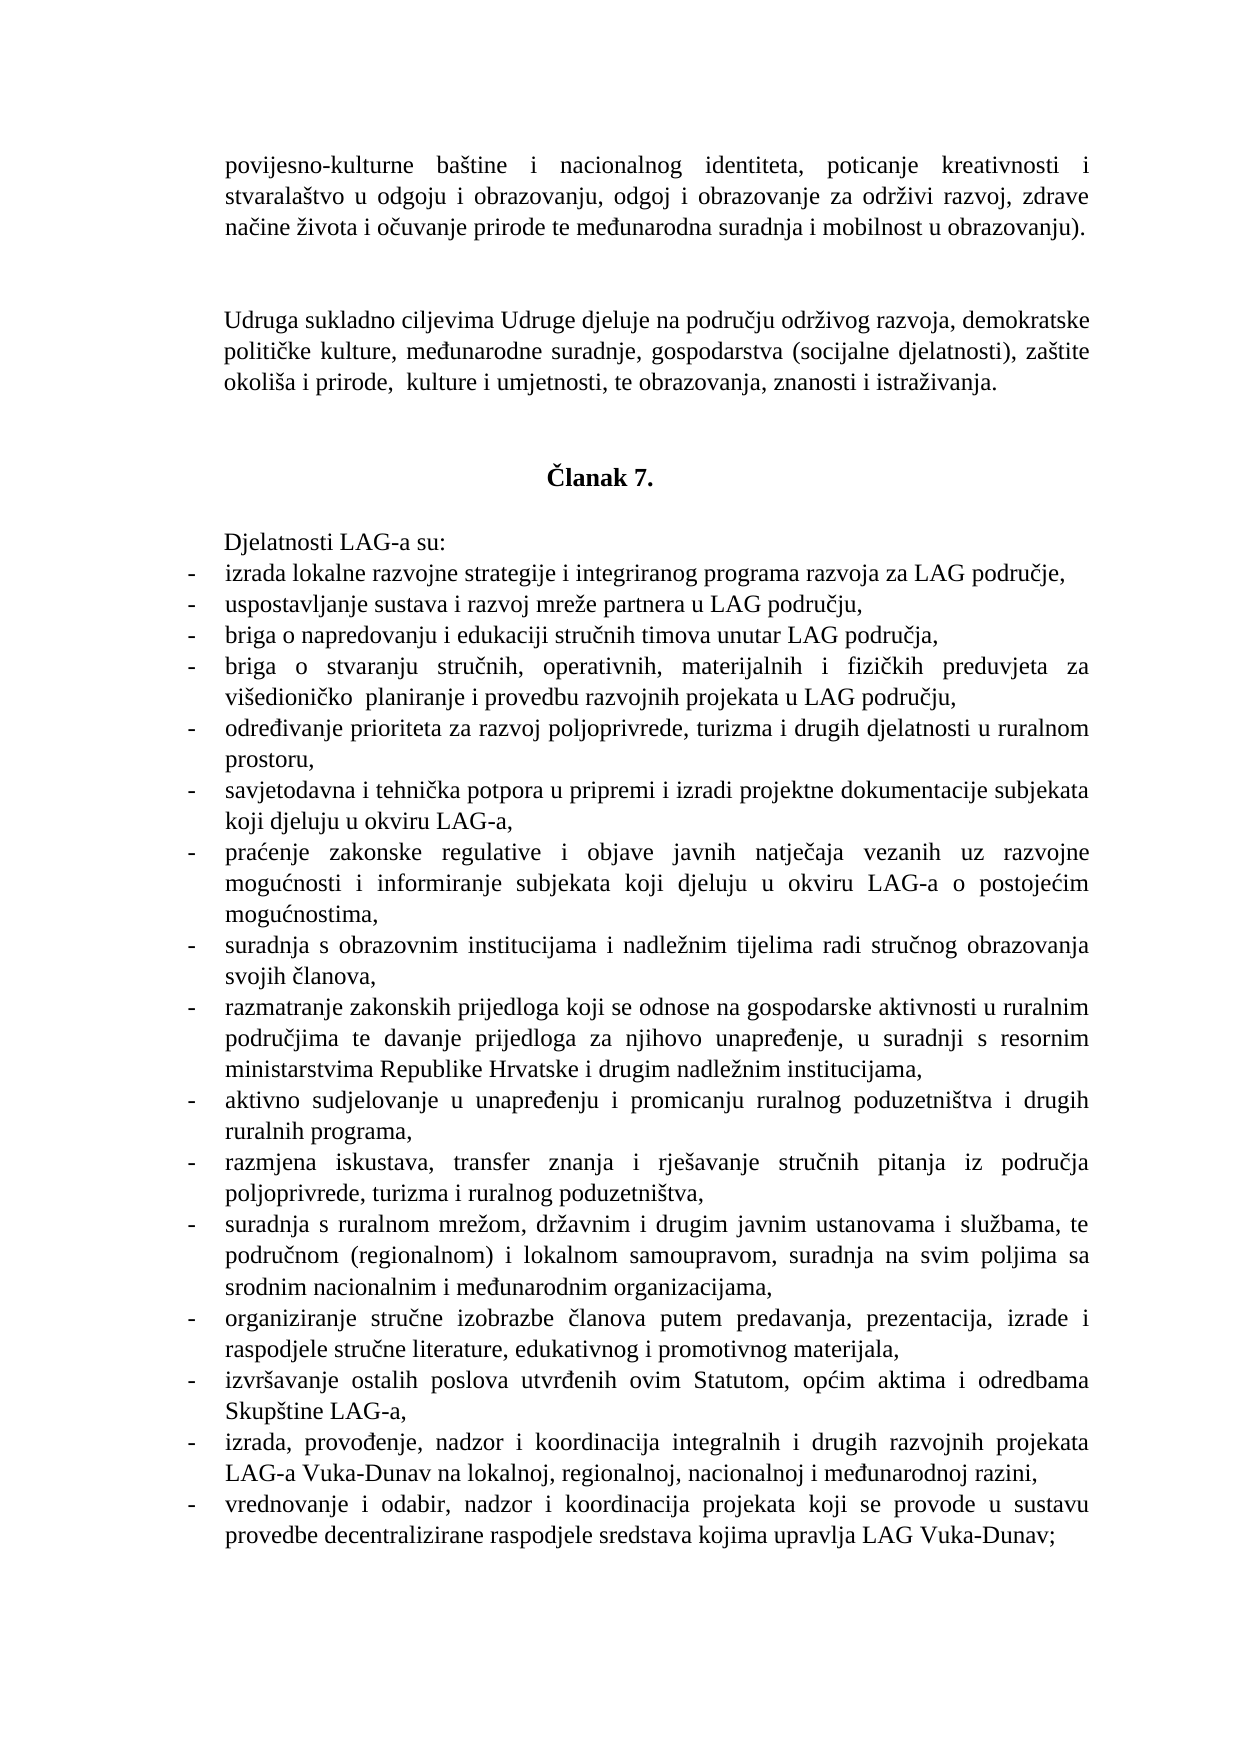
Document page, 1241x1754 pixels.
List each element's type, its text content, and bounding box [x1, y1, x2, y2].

list razmjena iskustava, transfer znanja i rješavanje stručnih pitanja iz područja poljoprivrede, turizma i ruralnog poduzetništva, [187, 1147, 1090, 1207]
list suradnja s ruralnom mrežom, državnim i drugim javnim ustanovama i službama, te područnom (regionalnom) i lokalnom samoupravom, suradnja na svim poljima sa srodnim nacionalnim i međunarodnim organizacijama, [187, 1209, 1090, 1300]
list briga o napredovanju i edukaciji stručnih timova unutar LAG područja, [187, 620, 1090, 648]
text Udruga sukladno ciljevima Udruge djeluje na području održivog razvoja, demokratske političke kulture, međunarodne suradnje, gospodarstva (socijalne djelatnosti), zaštite okoliša i prirode, kulture i umjetnosti, te obrazovanja, znanosti i istraživanja. [224, 305, 1090, 396]
list organiziranje stručne izobrazbe članova putem predavanja, prezentacija, izrade i raspodjele stručne literature, edukativnog i promotivnog materijala, [187, 1303, 1090, 1362]
list vrednovanje i odabir, nadzor i koordinacija projekata koji se provode u sustavu provedbe decentralizirane raspodjele sredstava kojima upravlja LAG Vuka-Dunav; [187, 1489, 1090, 1549]
list briga o stvaranju stručnih, operativnih, materijalnih i fizičkih preduvjeta za višedioničko planiranje i provedbu razvojnih projekata u LAG području, [187, 651, 1090, 711]
text Članak 7. [150, 462, 1090, 492]
list određivanje prioriteta za razvoj poljoprivrede, turizma i drugih djelatnosti u ruralnom prostoru, [187, 713, 1090, 773]
list izvršavanje ostalih poslova utvrđenih ovim Statutom, općim aktima i odredbama Skupštine LAG-a, [187, 1365, 1090, 1424]
list izrada lokalne razvojne strategije i integriranog programa razvoja za LAG područje, [187, 558, 1090, 586]
text Djelatnosti LAG-a su: [150, 527, 1090, 555]
list razmatranje zakonskih prijedloga koji se odnose na gospodarske aktivnosti u ruralnim područjima te davanje prijedloga za njihovo unapređenje, u suradnji s resornim ministarstvima Republike Hrvatske i drugim nadležnim institucijama, [187, 992, 1090, 1083]
list praćenje zakonske regulative i objave javnih natječaja vezanih uz razvojne mogućnosti i informiranje subjekata koji djeluju u okviru LAG-a o postojećim mogućnostima, [187, 837, 1090, 928]
list savjetodavna i tehnička potpora u pripremi i izradi projektne dokumentacije subjekata koji djeluju u okviru LAG-a, [187, 775, 1090, 835]
list izrada, provođenje, nadzor i koordinacija integralnih i drugih razvojnih projekata LAG-a Vuka-Dunav na lokalnoj, regionalnoj, nacionalnoj i međunarodnoj razini, [187, 1427, 1090, 1487]
list uspostavljanje sustava i razvoj mreže partnera u LAG području, [187, 589, 1090, 617]
list aktivno sudjelovanje u unapređenju i promicanju ruralnog poduzetništva i drugih ruralnih programa, [187, 1085, 1090, 1145]
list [187, 150, 1090, 241]
list suradnja s obrazovnim institucijama i nadležnim tijelima radi stručnog obrazovanja svojih članova, [187, 930, 1090, 990]
